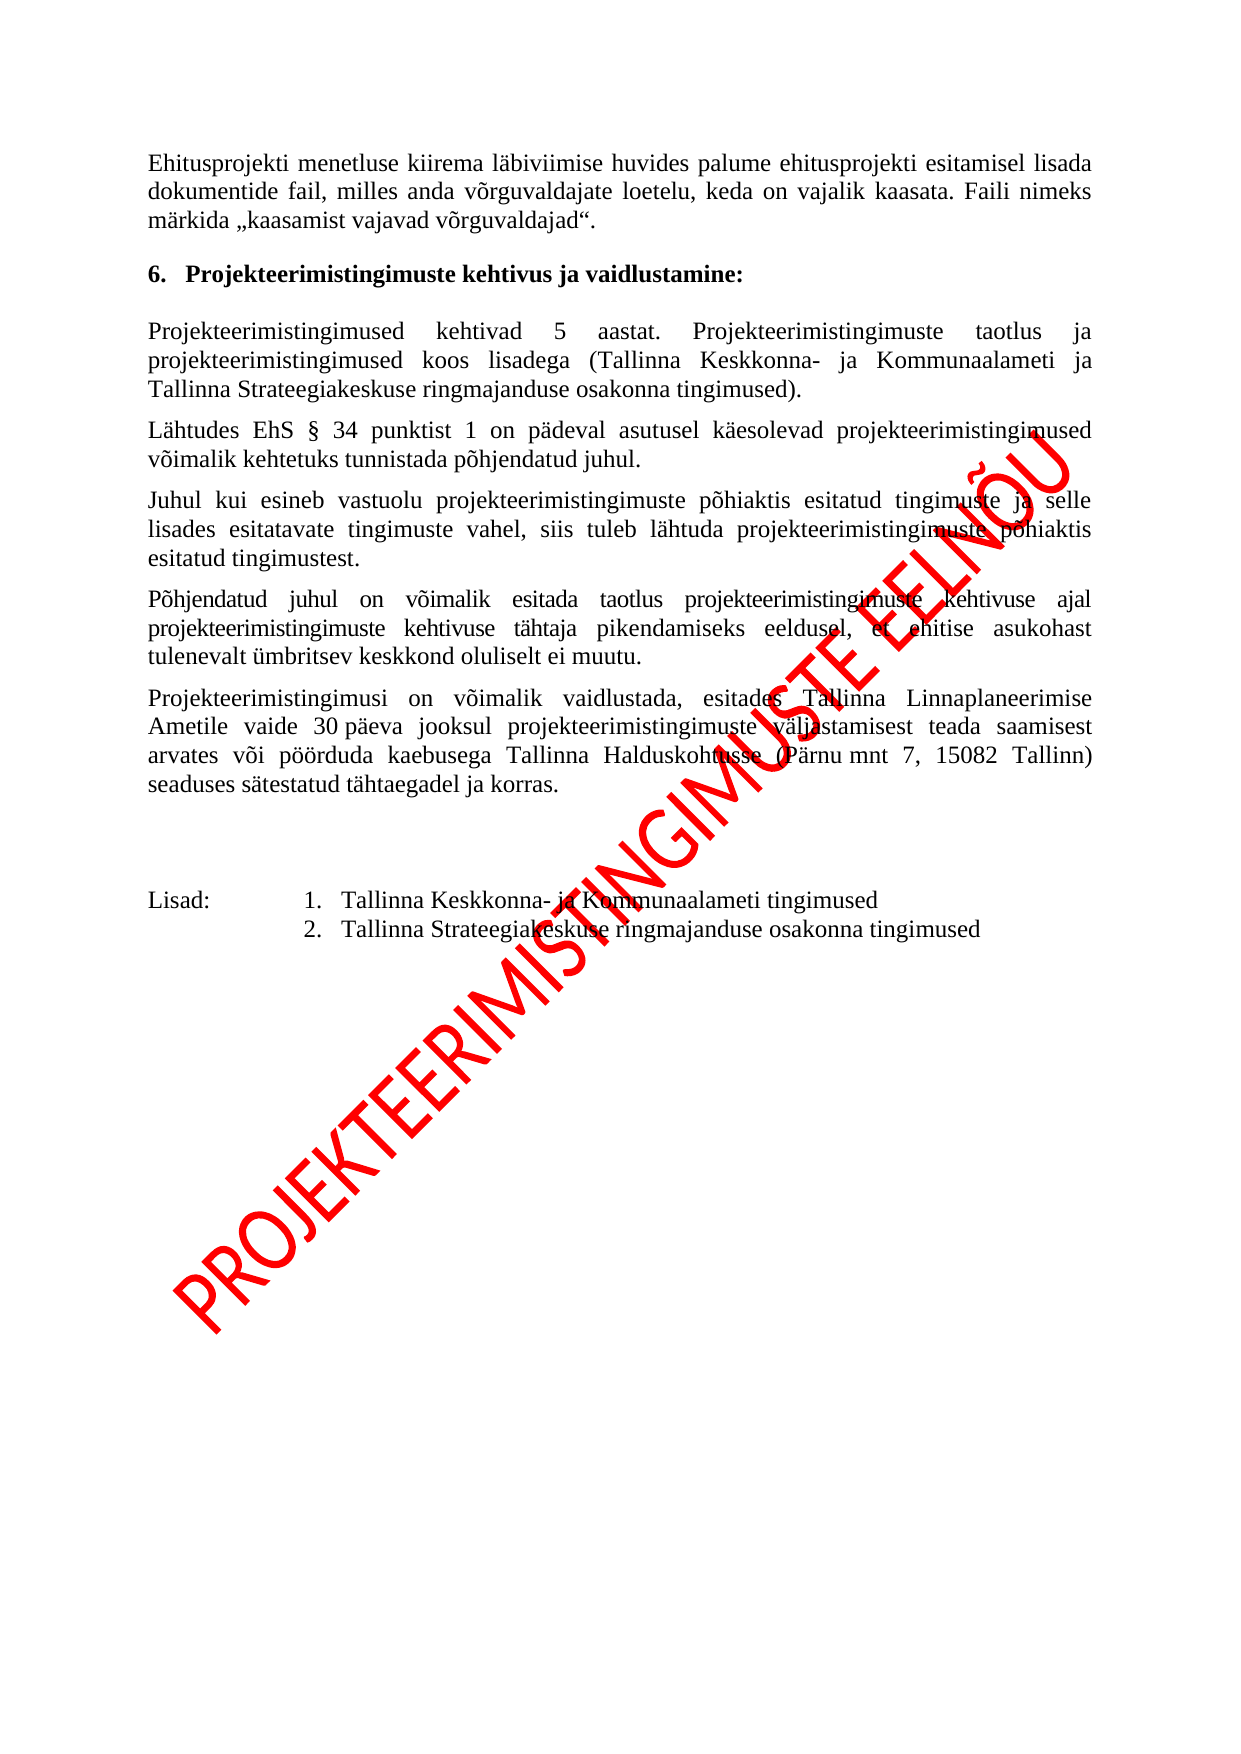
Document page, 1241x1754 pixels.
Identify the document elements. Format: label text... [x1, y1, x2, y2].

text Projekteerimistingimused kehtivad 5 aastat. Projekteerimistingimuste taotlus ja projekteerimistingimused koos lisadega (Tallinna Keskkonna- ja Kommunaalameti ja Tallinna Strateegiakeskuse ringmajanduse osakonna tingimused). [148, 316, 1093, 403]
table_header Lisad: [136, 828, 254, 1000]
text Lähtudes EhS § 34 punktist 1 on pädeval asutusel käesolevad projekteerimistingimused võimalik kehtetuks tunnistada põhjendatud juhul. [148, 415, 1093, 473]
table_header Tallinna Keskkonna- ja Kommunaalameti tingimused Tallinna Strateegiakeskuse ringmajanduse osakonna tingimused [255, 828, 1141, 1000]
table_header [148, 798, 1152, 828]
list Projekteerimistingimuste kehtivus ja vaidlustamine: [148, 259, 1093, 288]
text Projekteerimistingimusi on võimalik vaidlustada, esitades Tallinna Linnaplaneerimise Ametile vaide 30 päeva jooksul projekteerimistingimuste väljastamisest teada saamisest arvates või pöörduda kaebusega Tallinna Halduskohtusse (Pärnu mnt 7, 15082 Tallinn) seaduses sätestatud tähtaegadel ja korras. [148, 683, 1093, 798]
text Ehitusprojekti menetluse kiirema läbiviimise huvides palume ehitusprojekti esitamisel lisada dokumentide fail, milles anda võrguvaldajate loetelu, keda on vajalik kaasata. Faili nimeks märkida „kaasamist vajavad võrguvaldajad“. [148, 148, 1093, 234]
text Juhul kui esineb vastuolu projekteerimistingimuste põhiaktis esitatud tingimuste ja selle lisades esitatavate tingimuste vahel, siis tuleb lähtuda projekteerimistingimuste põhiaktis esitatud tingimustest. [148, 485, 1093, 571]
text Põhjendatud juhul on võimalik esitada taotlus projekteerimistingimuste kehtivuse ajal projekteerimistingimuste kehtivuse tähtaja pikendamiseks eeldusel, et ehitise asukohast tulenevalt ümbritsev keskkond oluliselt ei muutu. [148, 584, 1093, 670]
